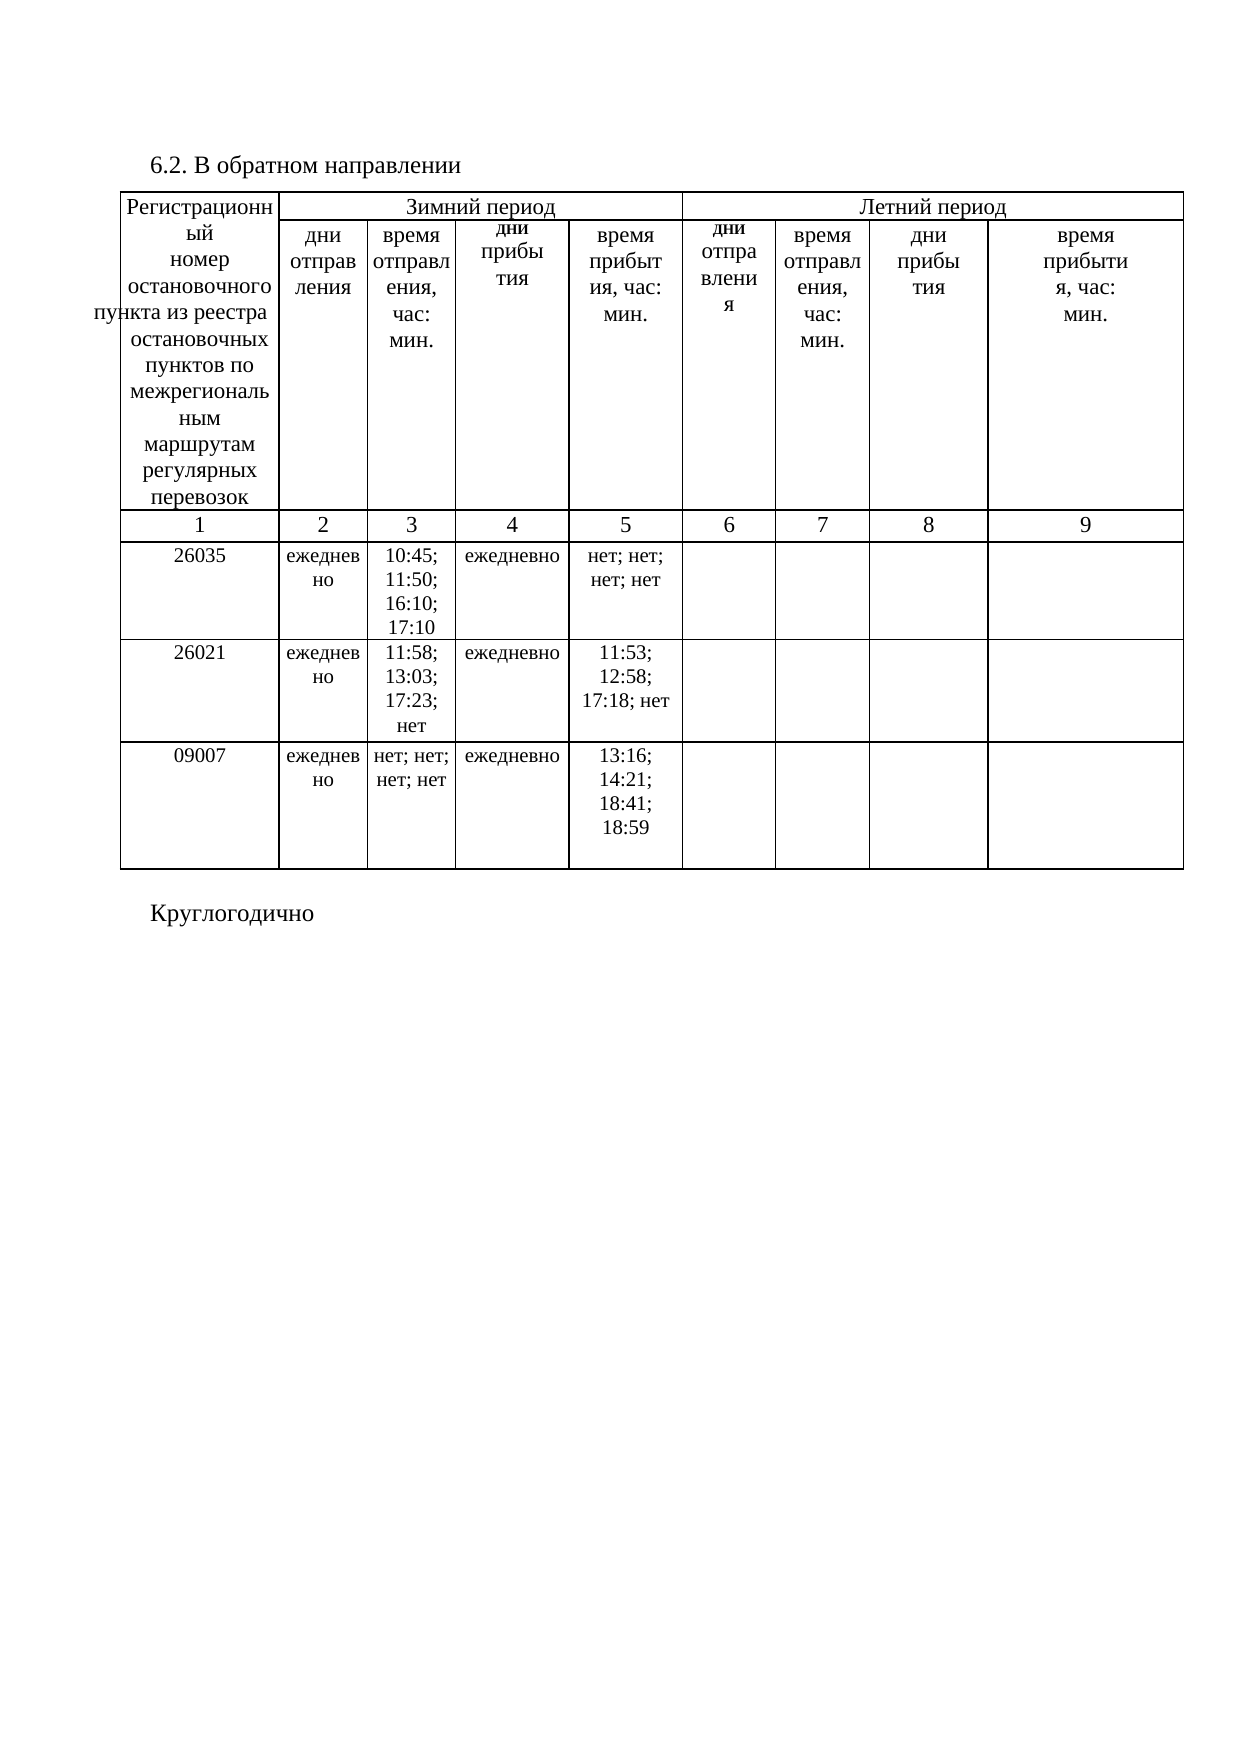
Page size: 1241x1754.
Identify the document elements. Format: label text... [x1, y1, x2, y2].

table_cell 13:16; 14:21; 18:41; 18:59 [570, 743, 682, 868]
table_cell 26035 [121, 543, 278, 639]
table_cell 26021 [121, 640, 278, 741]
table_cell [683, 640, 775, 741]
table_cell время отправл ения, час: мин. [776, 221, 869, 509]
table_cell время прибыти я, час: мин. [989, 221, 1183, 509]
table_cell ежедневно [456, 543, 568, 639]
table_cell ежедневно [280, 743, 367, 868]
table_cell 7 [776, 511, 869, 541]
table_cell [776, 543, 869, 639]
table_cell время прибыт ия, час: мин. [570, 221, 682, 509]
table_header Регистрационный номер остановочного пункта из реестра остановочных пунктов по межрегиональным маршрутам регулярных перевозок [121, 193, 278, 509]
table_cell 1 [121, 511, 278, 541]
table_cell ежедневно [280, 543, 367, 639]
text 6.2. В обратном направлении [150, 150, 1090, 179]
table_cell [870, 640, 987, 741]
table_cell дни отправ ления [280, 221, 367, 509]
table_cell [989, 743, 1183, 868]
table_cell [870, 543, 987, 639]
table_cell [776, 743, 869, 868]
table_header Летний период [683, 193, 1183, 219]
table_cell [683, 543, 775, 639]
table_cell ДНИ отпра влени я [683, 221, 775, 509]
table_cell ДНИ прибы тия [456, 221, 568, 509]
table_cell 9 [989, 511, 1183, 541]
table_cell ежедневно [456, 743, 568, 868]
table_cell 11:53; 12:58; 17:18; нет [570, 640, 682, 741]
table_cell нет; нет; нет; нет [368, 743, 455, 868]
table_cell 5 [570, 511, 682, 541]
table_cell ежедневно [280, 640, 367, 741]
table_cell время отправл ения, час: мин. [368, 221, 455, 509]
table_cell [989, 640, 1183, 741]
table_cell 09007 [121, 743, 278, 868]
table_cell дни прибы тия [870, 221, 987, 509]
table_cell 10:45; 11:50; 16:10; 17:10 [368, 543, 455, 639]
table_cell ежедневно [456, 640, 568, 741]
table_cell 8 [870, 511, 987, 541]
table_cell 4 [456, 511, 568, 541]
table_cell 6 [683, 511, 775, 541]
table_cell [989, 543, 1183, 639]
table_cell 3 [368, 511, 455, 541]
table_cell 11:58; 13:03; 17:23; нет [368, 640, 455, 741]
table_cell 2 [280, 511, 367, 541]
table_header Зимний период [280, 193, 682, 219]
table_cell [776, 640, 869, 741]
table_cell нет; нет; нет; нет [570, 543, 682, 639]
table_cell [870, 743, 987, 868]
table_cell [683, 743, 775, 868]
text Круглогодично [150, 898, 1090, 927]
